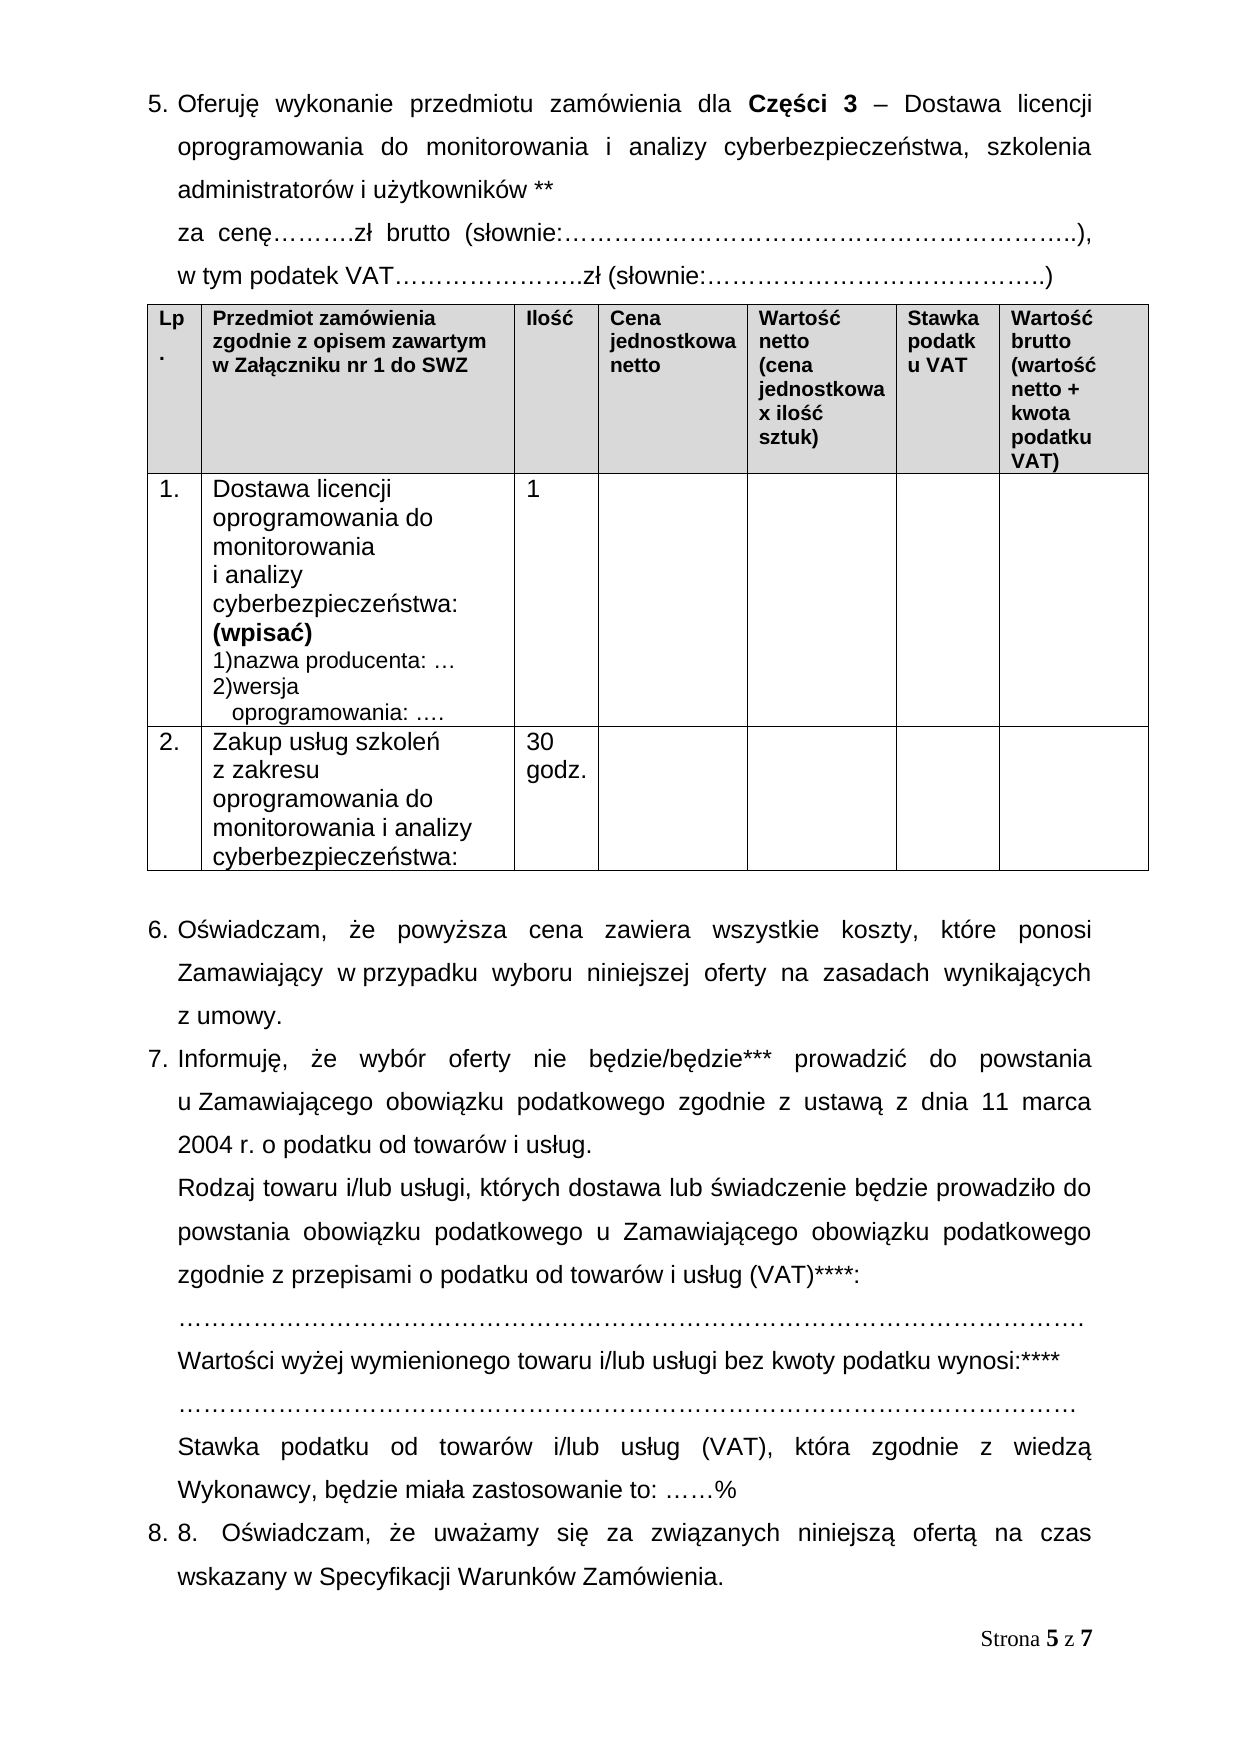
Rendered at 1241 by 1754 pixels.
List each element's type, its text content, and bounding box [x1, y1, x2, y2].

list Wartości wyżej wymienionego towaru i/lub usługi bez kwoty podatku wynosi:**** [177, 1346, 1093, 1374]
list za cenę……….zł brutto (słownie:……………………………………………………..), w tym podatek VAT…………………..zł (słownie:…………………………………..) [177, 218, 1093, 290]
table_cell [599, 474, 747, 726]
list Rodzaj towaru i/lub usługi, których dostawa lub świadczenie będzie prowadziło do powstania obowiązku podatkowego u Zamawiającego obowiązku podatkowego zgodnie z przepisami o podatku od towarów i usług (VAT)****: [177, 1173, 1093, 1288]
table_cell [748, 474, 896, 726]
table_header Stawka podatku VAT [897, 305, 999, 473]
table_cell Zakup usług szkoleń z zakresu oprogramowania do monitorowania i analizy cyberbezpieczeństwa: [202, 727, 514, 870]
table_cell [897, 727, 999, 870]
table_cell [1000, 727, 1148, 870]
list Oświadczam, że powyższa cena zawiera wszystkie koszty, które ponosi Zamawiający w przypadku wyboru niniejszej oferty na zasadach wynikających z umowy. [148, 914, 1093, 1029]
table_cell 1. [148, 474, 201, 726]
list Informuję, że wybór oferty nie będzie/będzie*** prowadzić do powstania u Zamawiającego obowiązku podatkowego zgodnie z ustawą z dnia 11 marca 2004 r. o podatku od towarów i usług. [148, 1044, 1093, 1159]
table_cell [748, 727, 896, 870]
table_cell [897, 474, 999, 726]
list ……………………………………………………………………………………………… [177, 1389, 1093, 1418]
table_cell [1000, 474, 1148, 726]
list Stawka podatku od towarów i/lub usług (VAT), która zgodnie z wiedzą Wykonawcy, będzie miała zastosowanie to: ……% [177, 1432, 1093, 1504]
table_cell [599, 727, 747, 870]
table_header Wartość brutto (wartość netto + kwota podatku VAT) [1000, 305, 1148, 473]
list ………………………………………………………………………………………………. [177, 1303, 1093, 1331]
table_header Przedmiot zamówienia zgodnie z opisem zawartym w Załączniku nr 1 do SWZ [202, 305, 514, 473]
list 8. Oświadczam, że uważamy się za związanych niniejszą ofertą na czas wskazany w Specyfikacji Warunków Zamówienia. [148, 1518, 1093, 1590]
table_header Cena jednostkowa netto [599, 305, 747, 473]
table_header Ilość [515, 305, 598, 473]
list Oferuję wykonanie przedmiotu zamówienia dla Części 3 – Dostawa licencji oprogramowania do monitorowania i analizy cyberbezpieczeństwa, szkolenia administratorów i użytkowników ** [148, 89, 1093, 204]
table_cell 30 godz. [515, 727, 598, 870]
table_cell 1 [515, 474, 598, 726]
table_header Wartość netto (cena jednostkowa x ilość sztuk) [748, 305, 896, 473]
table_cell 2. [148, 727, 201, 870]
table_header Lp. [148, 305, 201, 473]
table_cell Dostawa licencji oprogramowania do monitorowania i analizy cyberbezpieczeństwa: (wpisać) 1)nazwa producenta: … 2)wersja oprogramowania: …. [202, 474, 514, 726]
